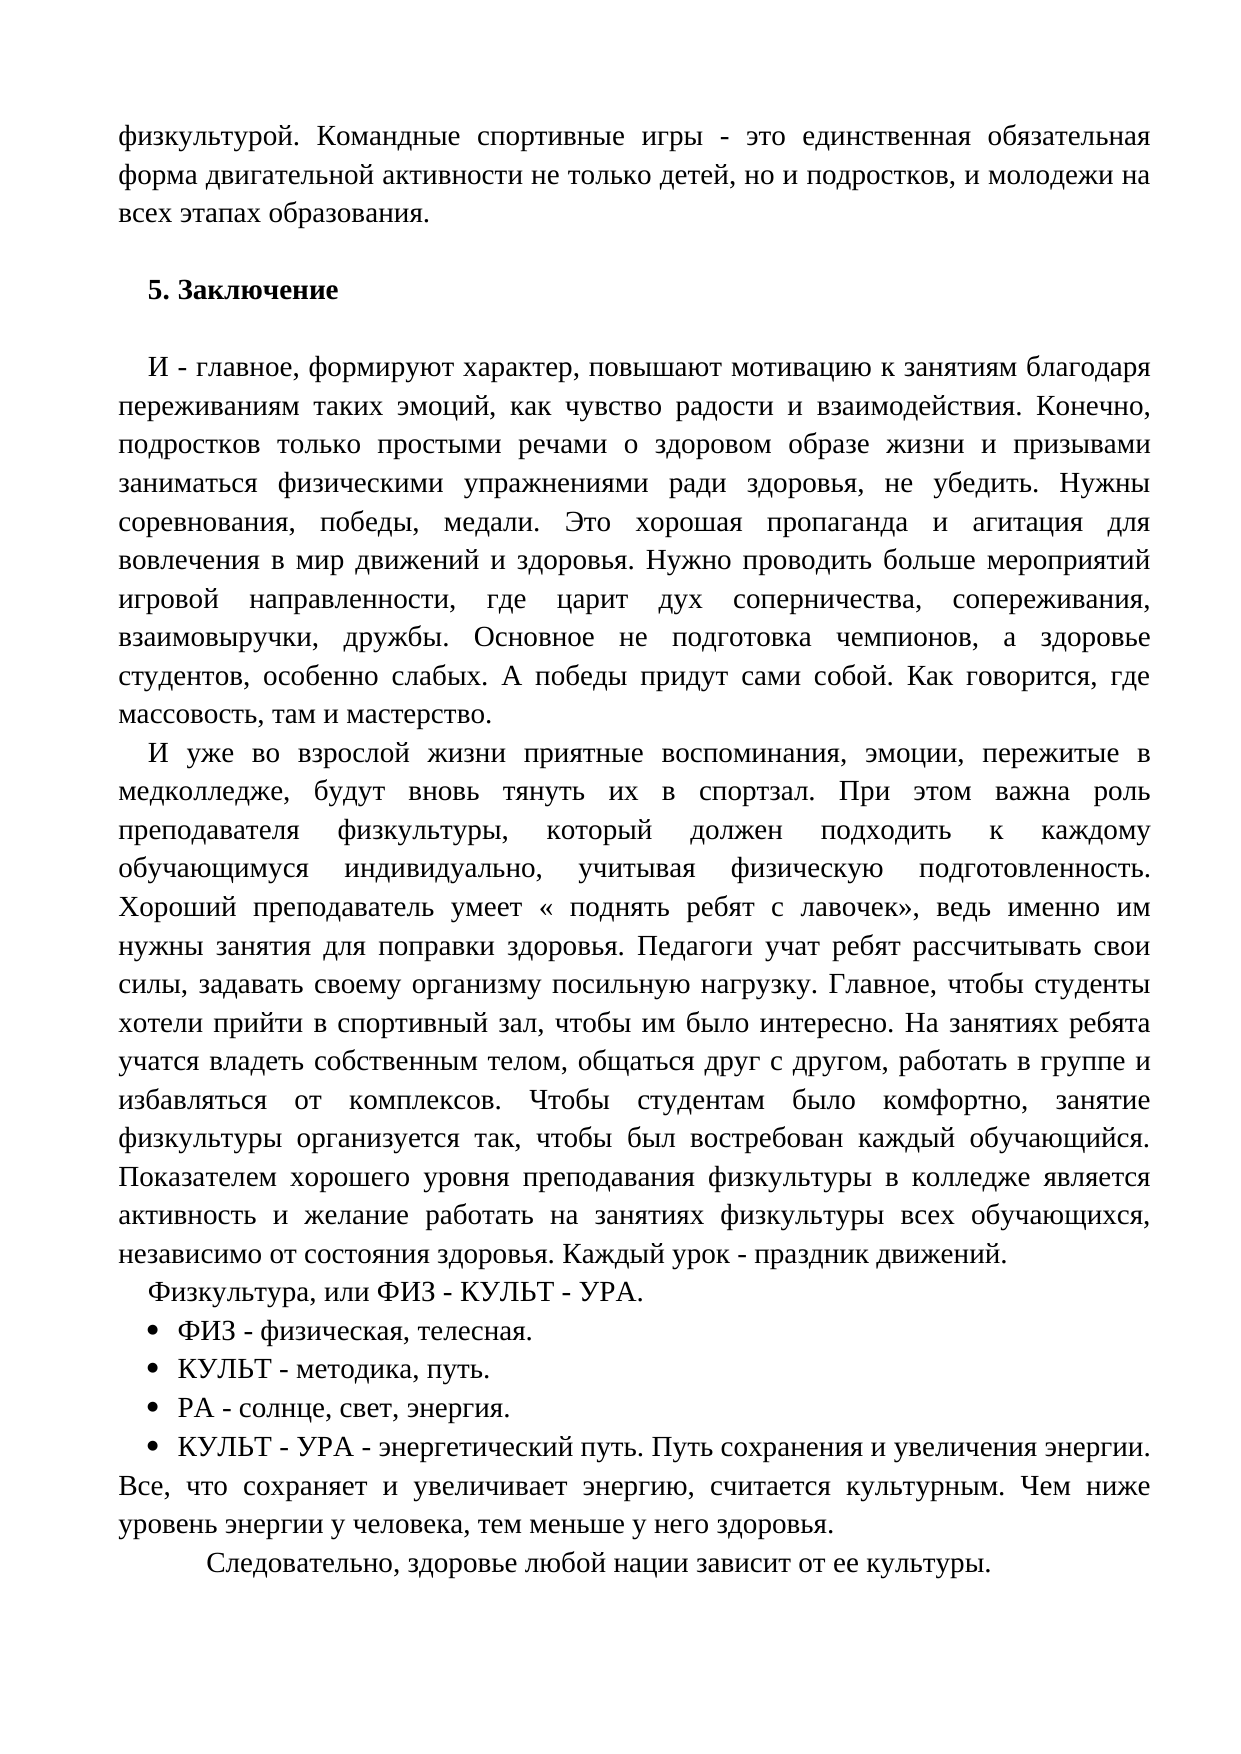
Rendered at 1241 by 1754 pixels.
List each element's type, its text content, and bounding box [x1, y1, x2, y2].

list Заключение [118, 272, 1152, 306]
list И - главное, формируют характер, повышают мотивацию к занятиям благодаря переживаниям таких эмоций, как чувство радости и взаимодействия. Конечно, подростков только простыми речами о здоровом образе жизни и призывами заниматься физическими упражнениями ради здоровья, не убедить. Нужны соревнования, победы, медали. Это хорошая пропаганда и агитация для вовлечения в мир движений и здоровья. Нужно проводить больше мероприятий игровой направленности, где царит дух соперничества, сопереживания, взаимовыручки, дружбы. Основное не подготовка чемпионов, а здоровье студентов, особенно слабых. А победы придут сами собой. Как говорится, где массовость, там и мастерство. [118, 349, 1152, 730]
list РА - солнце, свет, энергия. [118, 1390, 1152, 1424]
list ФИЗ - физическая, телесная. [118, 1313, 1152, 1347]
list И уже во взрослой жизни приятные воспоминания, эмоции, пережитые в медколледже, будут вновь тянуть их в спортзал. При этом важна роль преподавателя физкультуры, который должен подходить к каждому обучающимуся индивидуально, учитывая физическую подготовленность. Хороший преподаватель умеет « поднять ребят с лавочек», ведь именно им нужны занятия для поправки здоровья. Педагоги учат ребят рассчитывать свои силы, задавать своему организму посильную нагрузку. Главное, чтобы студенты хотели прийти в спортивный зал, чтобы им было интересно. На занятиях ребята учатся владеть собственным телом, общаться друг с другом, работать в группе и избавляться от комплексов. Чтобы студентам было комфортно, занятие физкультуры организуется так, чтобы был востребован каждый обучающийся. Показателем хорошего уровня преподавания физкультуры в колледже является активность и желание работать на занятиях физкультуры всех обучающихся, независимо от состояния здоровья. Каждый урок - праздник движений. [118, 735, 1152, 1269]
list КУЛЬТ - методика, путь. [118, 1352, 1152, 1385]
list Физкультура, или ФИЗ - КУЛЬТ - УРА. [118, 1274, 1152, 1308]
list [118, 118, 1152, 229]
list Следовательно, здоровье любой нации зависит от ее культуры. [118, 1545, 1152, 1578]
list КУЛЬТ - УРА - энергетический путь. Путь сохранения и увеличения энергии. Все, что сохраняет и увеличивает энергию, считается культурным. Чем ниже уровень энергии у человека, тем меньше у него здоровья. [118, 1429, 1152, 1540]
